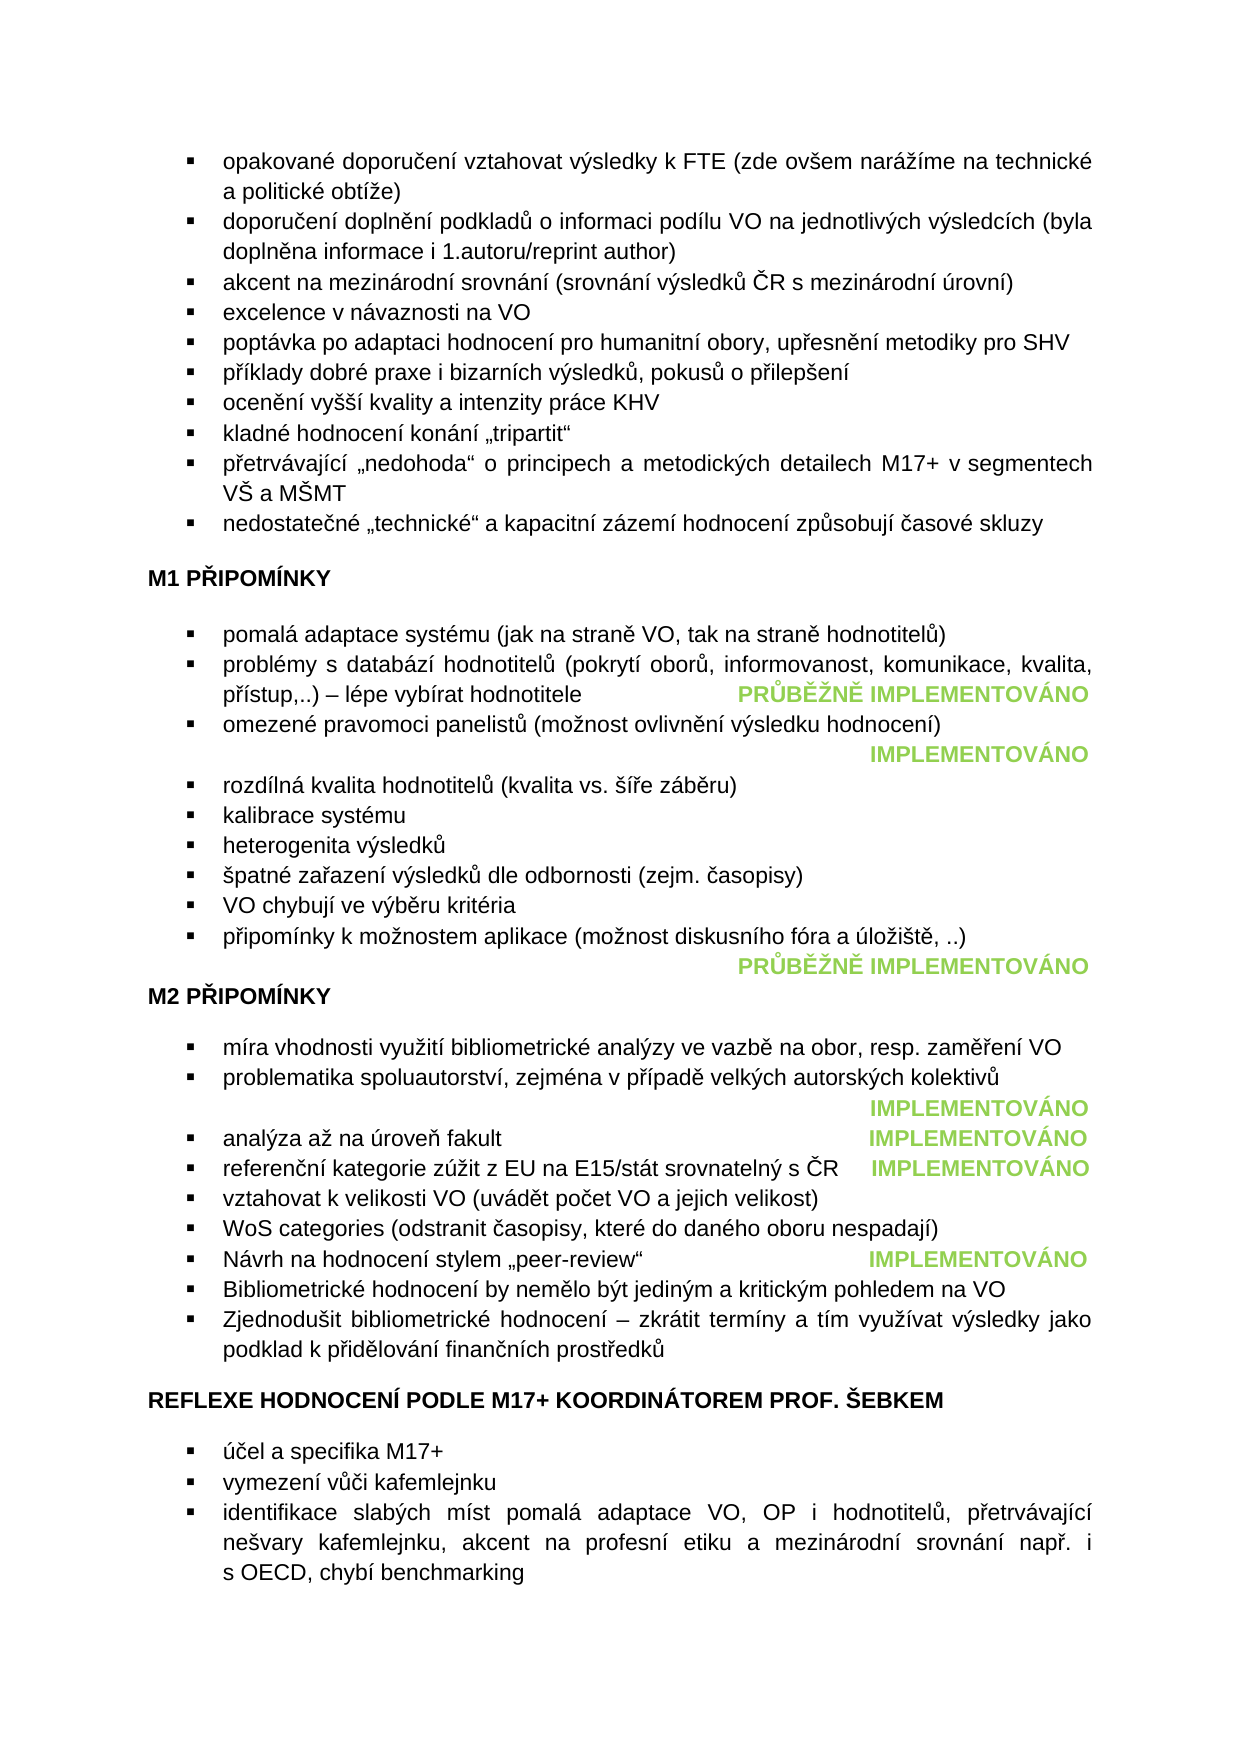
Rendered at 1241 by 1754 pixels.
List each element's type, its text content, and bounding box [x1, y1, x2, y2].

list problémy s databází hodnotitelů (pokrytí oborů, informovanost, komunikace, kvalita, přístup,..) – lépe vybírat hodnotitele PRŮBĚŽNĚ IMPLEMENTOVÁNO [185, 651, 1093, 707]
text M2 PŘIPOMÍNKY [148, 983, 1093, 1009]
list poptávka po adaptaci hodnocení pro humanitní obory, upřesnění metodiky pro SHV [185, 329, 1093, 355]
list PRŮBĚŽNĚ IMPLEMENTOVÁNO [665, 953, 1093, 979]
list vymezení vůči kafemlejnku [185, 1468, 1093, 1495]
list analýza až na úroveň fakult IMPLEMENTOVÁNO [185, 1125, 1093, 1151]
list připomínky k možnostem aplikace (možnost diskusního fóra a úložiště, ..) [185, 923, 1093, 949]
list nedostatečné „technické“ a kapacitní zázemí hodnocení způsobují časové skluzy [185, 510, 1093, 536]
list ocenění vyšší kvality a intenzity práce KHV [185, 389, 1093, 416]
list opakované doporučení vztahovat výsledky k FTE (zde ovšem narážíme na technické a politické obtíže) [185, 148, 1093, 204]
list míra vhodnosti využití bibliometrické analýzy ve vazbě na obor, resp. zaměření VO [185, 1034, 1093, 1060]
text M1 PŘIPOMÍNKY [148, 565, 1093, 592]
list účel a specifika M17+ [185, 1438, 1093, 1464]
list IMPLEMENTOVÁNO [813, 741, 1093, 768]
list problematika spoluautorství, zejména v případě velkých autorských kolektivů [185, 1064, 1093, 1091]
list kladné hodnocení konání „tripartit“ [185, 419, 1093, 446]
text REFLEXE HODNOCENÍ PODLE M17+ KOORDINÁTOREM PROF. ŠEBKEM [148, 1387, 1093, 1413]
list referenční kategorie zúžit z EU na E15/stát srovnatelný s ČR IMPLEMENTOVÁNO [185, 1155, 1093, 1181]
list WoS categories (odstranit časopisy, které do daného oboru nespadají) [185, 1215, 1093, 1242]
list heterogenita výsledků [185, 832, 1093, 858]
list příklady dobré praxe i bizarních výsledků, pokusů o přilepšení [185, 359, 1093, 385]
list IMPLEMENTOVÁNO [813, 1094, 1093, 1121]
list omezené pravomoci panelistů (možnost ovlivnění výsledku hodnocení) [185, 711, 1093, 737]
list rozdílná kvalita hodnotitelů (kvalita vs. šíře záběru) [185, 772, 1093, 798]
list kalibrace systému [185, 802, 1093, 828]
list špatné zařazení výsledků dle odbornosti (zejm. časopisy) [185, 862, 1093, 888]
list vztahovat k velikosti VO (uvádět počet VO a jejich velikost) [185, 1185, 1093, 1211]
list Zjednodušit bibliometrické hodnocení – zkrátit termíny a tím využívat výsledky jako podklad k přidělování finančních prostředků [185, 1306, 1093, 1362]
list doporučení doplnění podkladů o informaci podílu VO na jednotlivých výsledcích (byla doplněna informace i 1.autoru/reprint author) [185, 208, 1093, 264]
list excelence v návaznosti na VO [185, 299, 1093, 325]
list přetrvávající „nedohoda“ o principech a metodických detailech M17+ v segmentech VŠ a MŠMT [185, 450, 1093, 506]
list akcent na mezinárodní srovnání (srovnání výsledků ČR s mezinárodní úrovní) [185, 268, 1093, 295]
list identifikace slabých míst pomalá adaptace VO, OP i hodnotitelů, přetrvávající nešvary kafemlejnku, akcent na profesní etiku a mezinárodní srovnání např. i s OECD, chybí benchmarking [185, 1499, 1093, 1585]
list Návrh na hodnocení stylem „peer-review“ IMPLEMENTOVÁNO [185, 1246, 1093, 1272]
list VO chybují ve výběru kritéria [185, 892, 1093, 919]
list Bibliometrické hodnocení by nemělo být jediným a kritickým pohledem na VO [185, 1276, 1093, 1302]
list pomalá adaptace systému (jak na straně VO, tak na straně hodnotitelů) [185, 621, 1093, 647]
